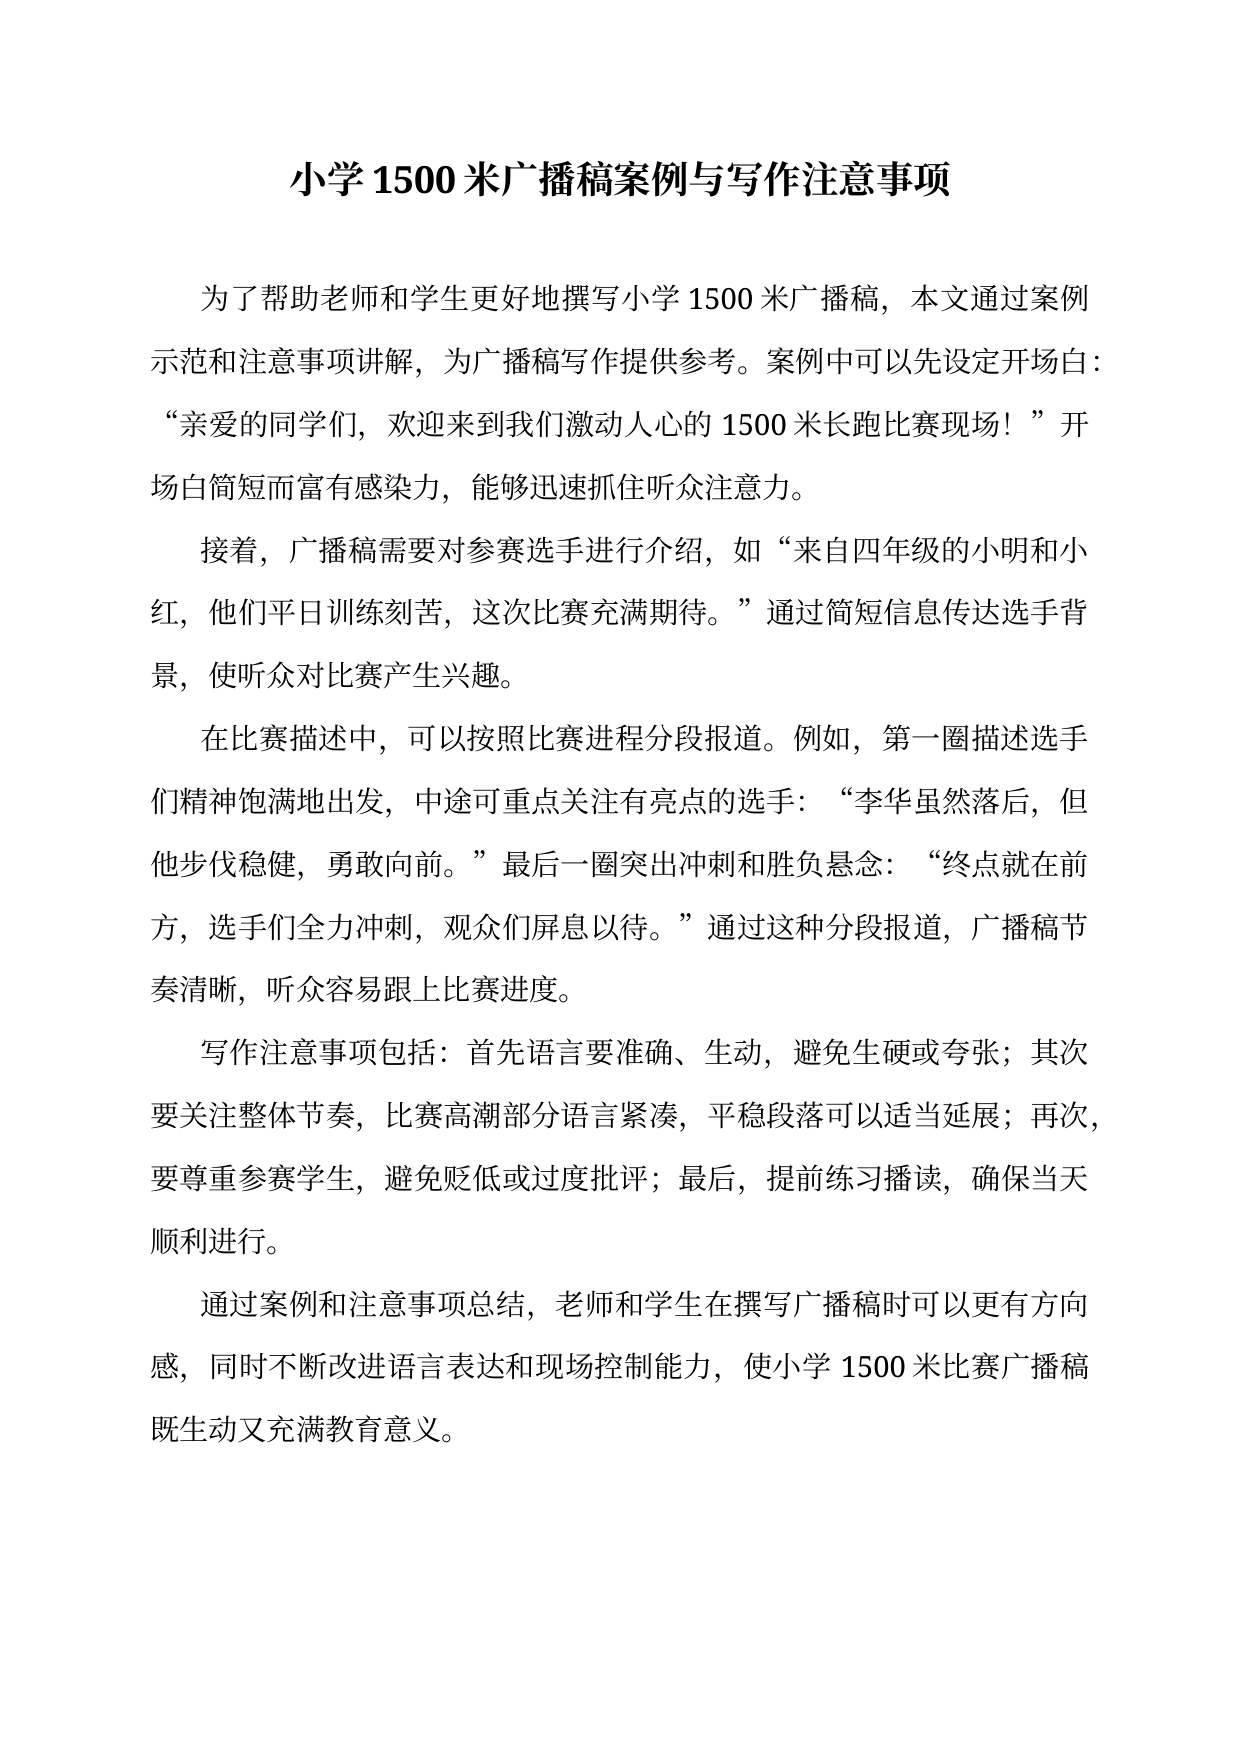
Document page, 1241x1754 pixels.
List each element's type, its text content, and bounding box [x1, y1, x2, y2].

text 写作注意事项包括：首先语言要准确、生动，避免生硬或夸张；其次要关注整体节奏，比赛高潮部分语言紧凑，平稳段落可以适当延展；再次，要尊重参赛学生，避免贬低或过度批评；最后，提前练习播读，确保当天顺利进行。 [150, 1030, 1090, 1260]
subtitle 小学1500米广播稿案例与写作注意事项 [150, 150, 1090, 204]
text 在比赛描述中，可以按照比赛进程分段报道。例如，第一圈描述选手们精神饱满地出发，中途可重点关注有亮点的选手：“李华虽然落后，但他步伐稳健，勇敢向前。”最后一圈突出冲刺和胜负悬念：“终点就在前方，选手们全力冲刺，观众们屏息以待。”通过这种分段报道，广播稿节奏清晰，听众容易跟上比赛进度。 [150, 716, 1090, 1009]
text 为了帮助老师和学生更好地撰写小学1500米广播稿，本文通过案例示范和注意事项讲解，为广播稿写作提供参考。案例中可以先设定开场白：“亲爱的同学们，欢迎来到我们激动人心的1500米长跑比赛现场！”开场白简短而富有感染力，能够迅速抓住听众注意力。 [150, 276, 1090, 507]
text 接着，广播稿需要对参赛选手进行介绍，如“来自四年级的小明和小红，他们平日训练刻苦，这次比赛充满期待。”通过简短信息传达选手背景，使听众对比赛产生兴趣。 [150, 528, 1090, 695]
text 通过案例和注意事项总结，老师和学生在撰写广播稿时可以更有方向感，同时不断改进语言表达和现场控制能力，使小学1500米比赛广播稿既生动又充满教育意义。 [150, 1281, 1090, 1449]
